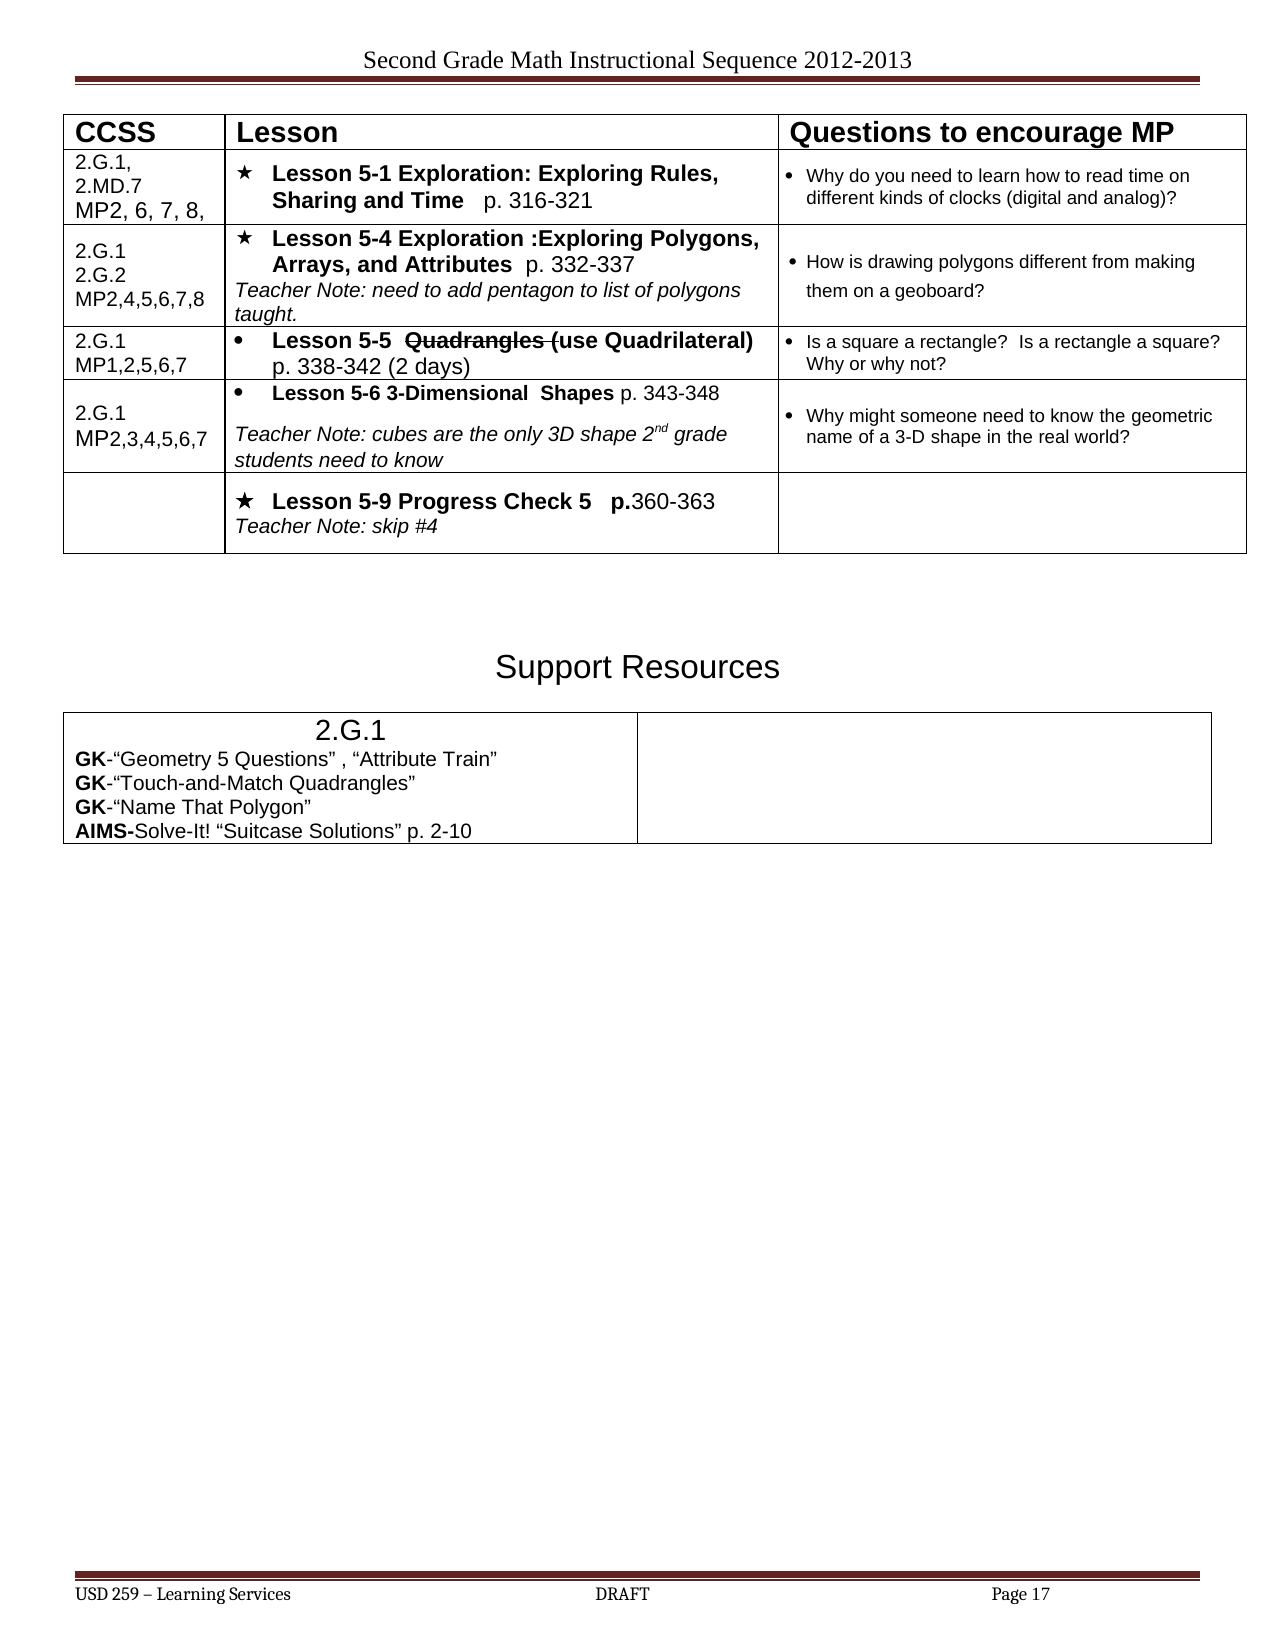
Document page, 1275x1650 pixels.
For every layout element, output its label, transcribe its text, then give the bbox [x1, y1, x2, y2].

table_header [638, 713, 1211, 843]
table_header CCSS [64, 115, 224, 148]
table_cell Is a square a rectangle? Is a rectangle a square? Why or why not? [779, 327, 1246, 379]
text Support Resources [75, 647, 1200, 686]
table_cell 2.G.1, 2.MD.7 MP2, 6, 7, 8, [64, 150, 224, 224]
table_cell 2.G.1 MP2,3,4,5,6,7 [64, 380, 224, 472]
table_header Questions to encourage MP [779, 115, 1246, 148]
table_header Lesson [226, 115, 778, 148]
table_cell Why do you need to learn how to read time on different kinds of clocks (digital and analog)? [779, 150, 1246, 224]
table_cell [64, 473, 224, 553]
table_cell Lesson 5-9 Progress Check 5 p.360-363 Teacher Note: skip #4 [226, 473, 778, 553]
table_cell Lesson 5-5 Quadrangles (use Quadrilateral) p. 338-342 (2 days) [226, 327, 778, 379]
table_cell [779, 473, 1246, 553]
table_cell 2.G.1 MP1,2,5,6,7 [64, 327, 224, 379]
table_cell How is drawing polygons different from making them on a geoboard? [779, 225, 1246, 326]
table_cell Lesson 5-6 3-Dimensional Shapes p. 343-348 Teacher Note: cubes are the only 3D shape 2nd grade students need to know [226, 380, 778, 472]
table_cell Lesson 5-1 Exploration: Exploring Rules, Sharing and Time p. 316-321 [226, 150, 778, 224]
table_header 2.G.1 GK-“Geometry 5 Questions” , “Attribute Train” GK-“Touch-and-Match Quadrangles” GK-“Name That Polygon” AIMS-Solve-It! “Suitcase Solutions” p. 2-10 [64, 713, 637, 843]
table_cell 2.G.1 2.G.2 MP2,4,5,6,7,8 [64, 225, 224, 326]
table_cell Why might someone need to know the geometric name of a 3-D shape in the real world? [779, 380, 1246, 472]
table_cell Lesson 5-4 Exploration :Exploring Polygons, Arrays, and Attributes p. 332-337 Teacher Note: need to add pentagon to list of polygons taught. [226, 225, 778, 326]
